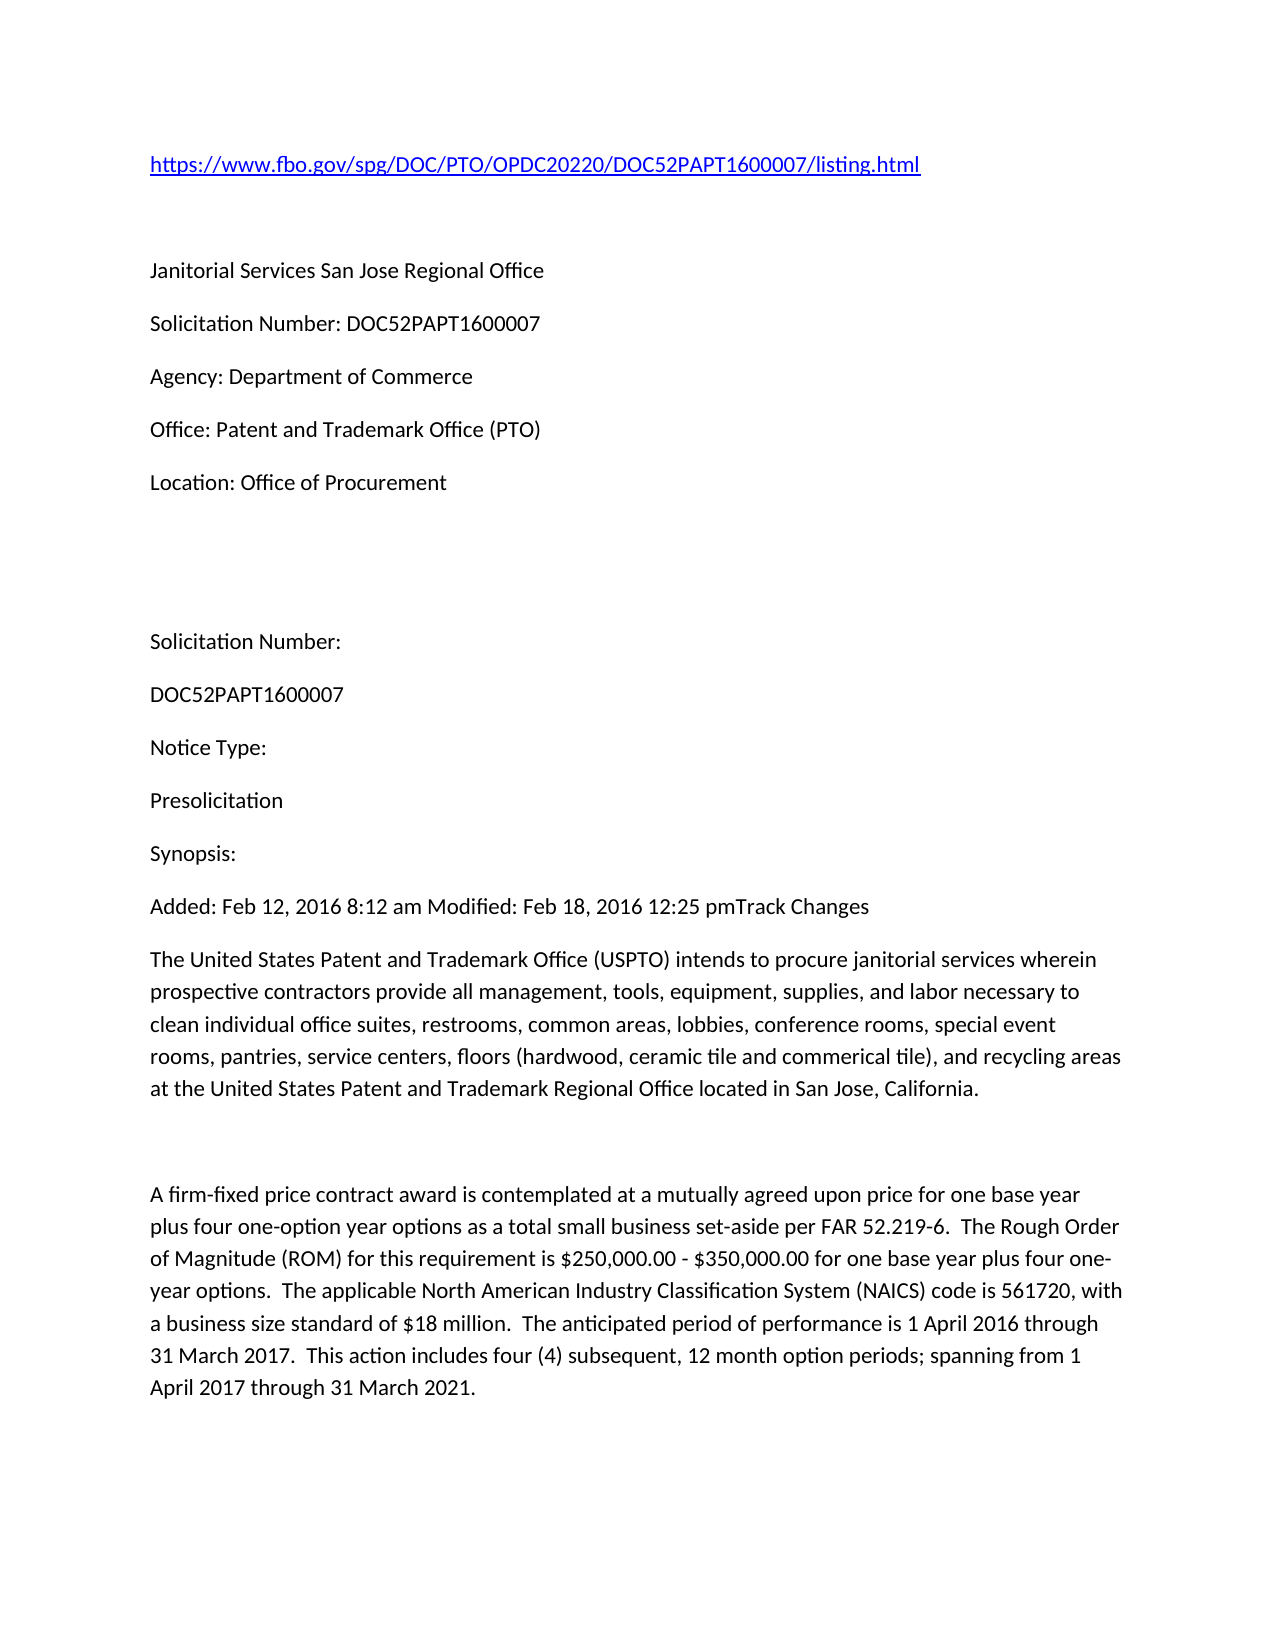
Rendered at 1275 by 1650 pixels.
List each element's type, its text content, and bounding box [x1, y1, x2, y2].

text https://www.fbo.gov/spg/DOC/PTO/OPDC20220/DOC52PAPT1600007/listing.html [150, 150, 1125, 178]
text A firm-fixed price contract award is contemplated at a mutually agreed upon price for one base year plus four one-option year options as a total small business set-aside per FAR 52.219-6. The Rough Order of Magnitude (ROM) for this requirement is $250,000.00 - $350,000.00 for one base year plus four one-year options. The applicable North American Industry Classification System (NAICS) code is 561720, with a business size standard of $18 million. The anticipated period of performance is 1 April 2016 through 31 March 2017. This action includes four (4) subsequent, 12 month option periods; spanning from 1 April 2017 through 31 March 2021. [150, 1180, 1125, 1401]
text The United States Patent and Trademark Office (USPTO) intends to procure janitorial services wherein prospective contractors provide all management, tools, equipment, supplies, and labor necessary to clean individual office suites, restrooms, common areas, lobbies, conference rooms, special event rooms, pantries, service centers, floors (hardwood, ceramic tile and commerical tile), and recycling areas at the United States Patent and Trademark Regional Office located in San Jose, California. [150, 945, 1125, 1102]
text Notice Type: [150, 733, 1125, 761]
text Added: Feb 12, 2016 8:12 am Modified: Feb 18, 2016 12:25 pmTrack Changes [150, 892, 1125, 920]
text Location: Office of Procurement [150, 468, 1125, 496]
text Janitorial Services San Jose Regional Office [150, 256, 1125, 284]
text Agency: Department of Commerce [150, 362, 1125, 390]
text Presolicitation [150, 786, 1125, 814]
text Solicitation Number: DOC52PAPT1600007 [150, 309, 1125, 337]
text Synopsis: [150, 839, 1125, 867]
text DOC52PAPT1600007 [150, 680, 1125, 708]
text Solicitation Number: [150, 627, 1125, 655]
text Office: Patent and Trademark Office (PTO) [150, 415, 1125, 443]
